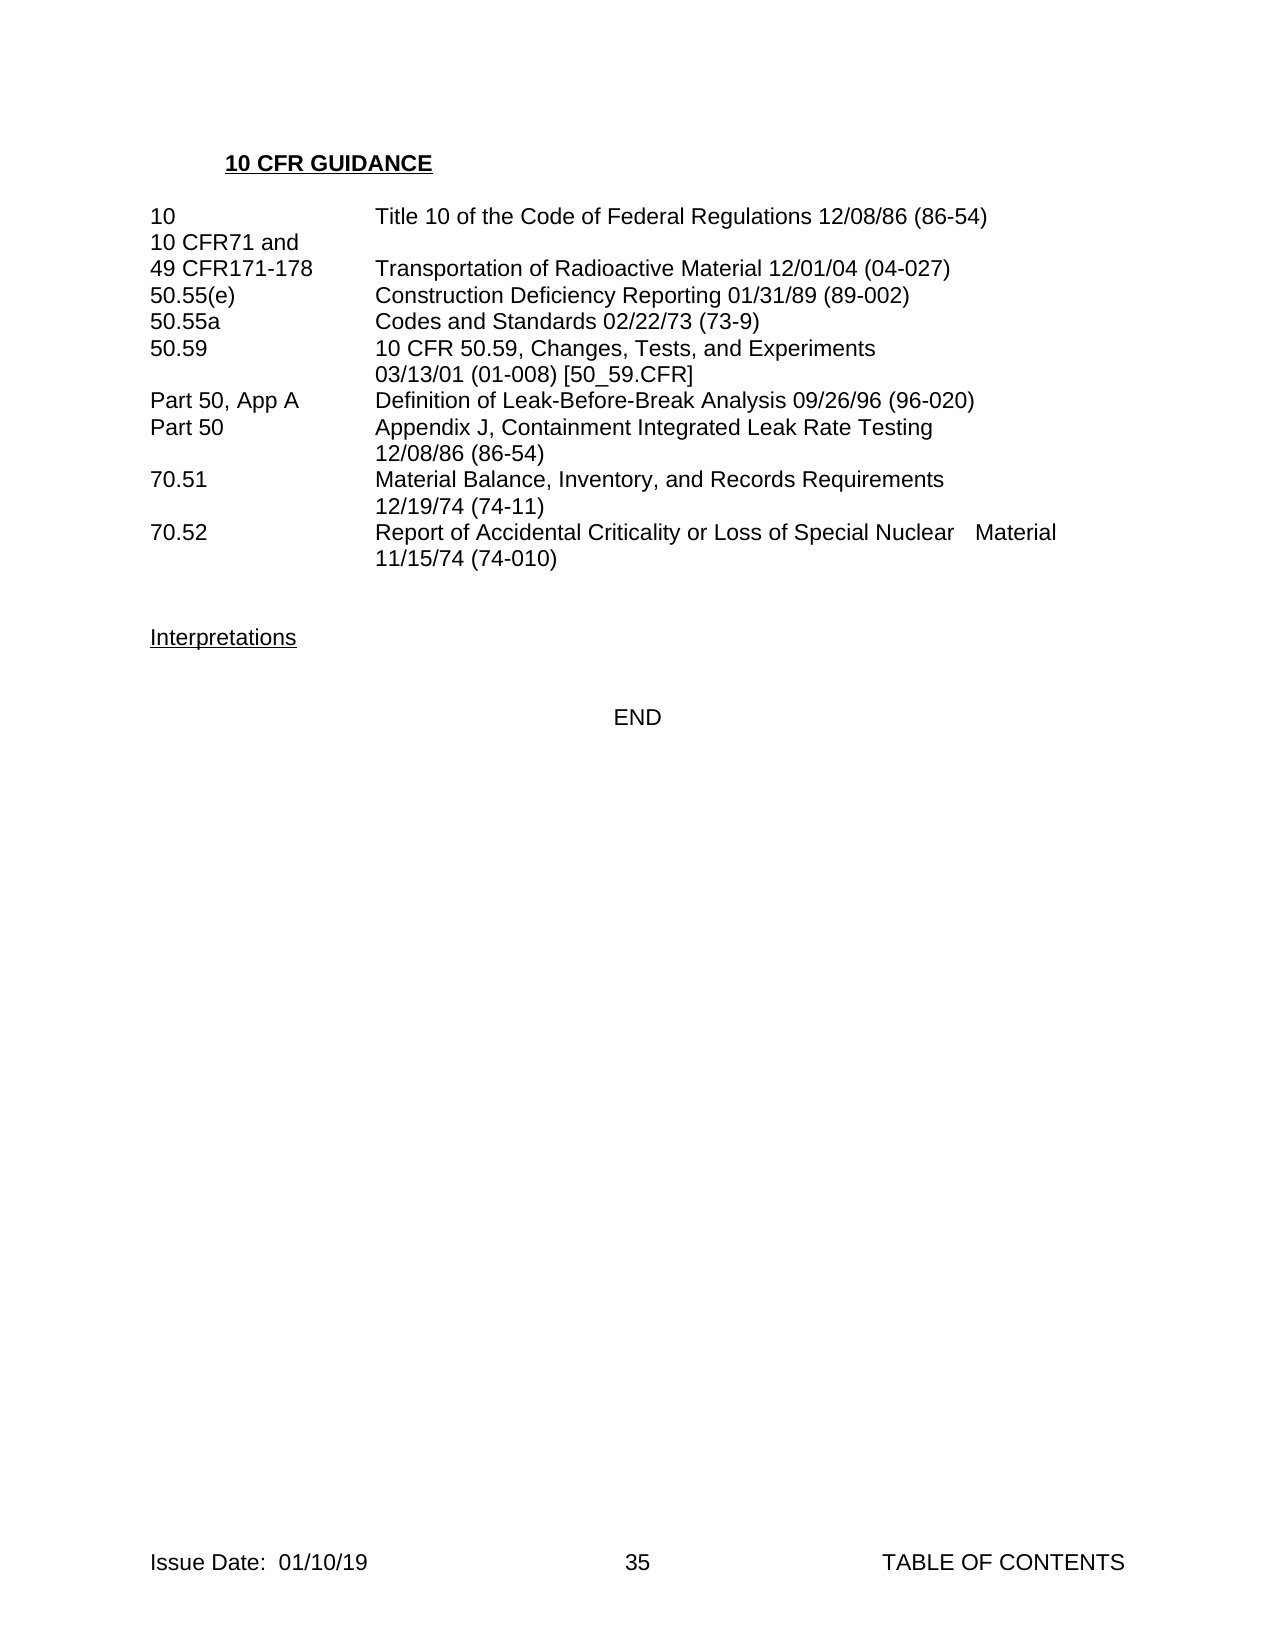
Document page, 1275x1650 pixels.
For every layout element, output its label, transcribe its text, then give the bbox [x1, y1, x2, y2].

text 50.55a Codes and Standards 02/22/73 (73-9) [150, 308, 1125, 334]
text 70.52 Report of Accidental Criticality or Loss of Special Nuclear Material 11/15/74 (74-010) [150, 519, 1125, 572]
text Interpretations [150, 624, 1125, 651]
text 10 CFR GUIDANCE [150, 150, 1125, 176]
text END [150, 703, 1125, 730]
text 10 CFR71 and [150, 229, 1125, 255]
text 12/08/86 (86-54) [150, 440, 1125, 466]
text 10 Title 10 of the Code of Federal Regulations 12/08/86 (86-54) [150, 203, 1125, 229]
text Part 50 Appendix J, Containment Integrated Leak Rate Testing [150, 413, 1125, 440]
text 03/13/01 (01-008) [50_59.CFR] [150, 361, 1125, 387]
text Part 50, App A Definition of Leak-Before-Break Analysis 09/26/96 (96-020) [150, 387, 1125, 413]
text 12/19/74 (74-11) [225, 493, 1125, 519]
text 50.55(e) Construction Deficiency Reporting 01/31/89 (89-002) [150, 282, 1125, 308]
text 50.59 10 CFR 50.59, Changes, Tests, and Experiments [150, 334, 1125, 361]
text 49 CFR171-178 Transportation of Radioactive Material 12/01/04 (04-027) [150, 255, 1125, 282]
text 70.51 Material Balance, Inventory, and Records Requirements [150, 466, 1125, 493]
